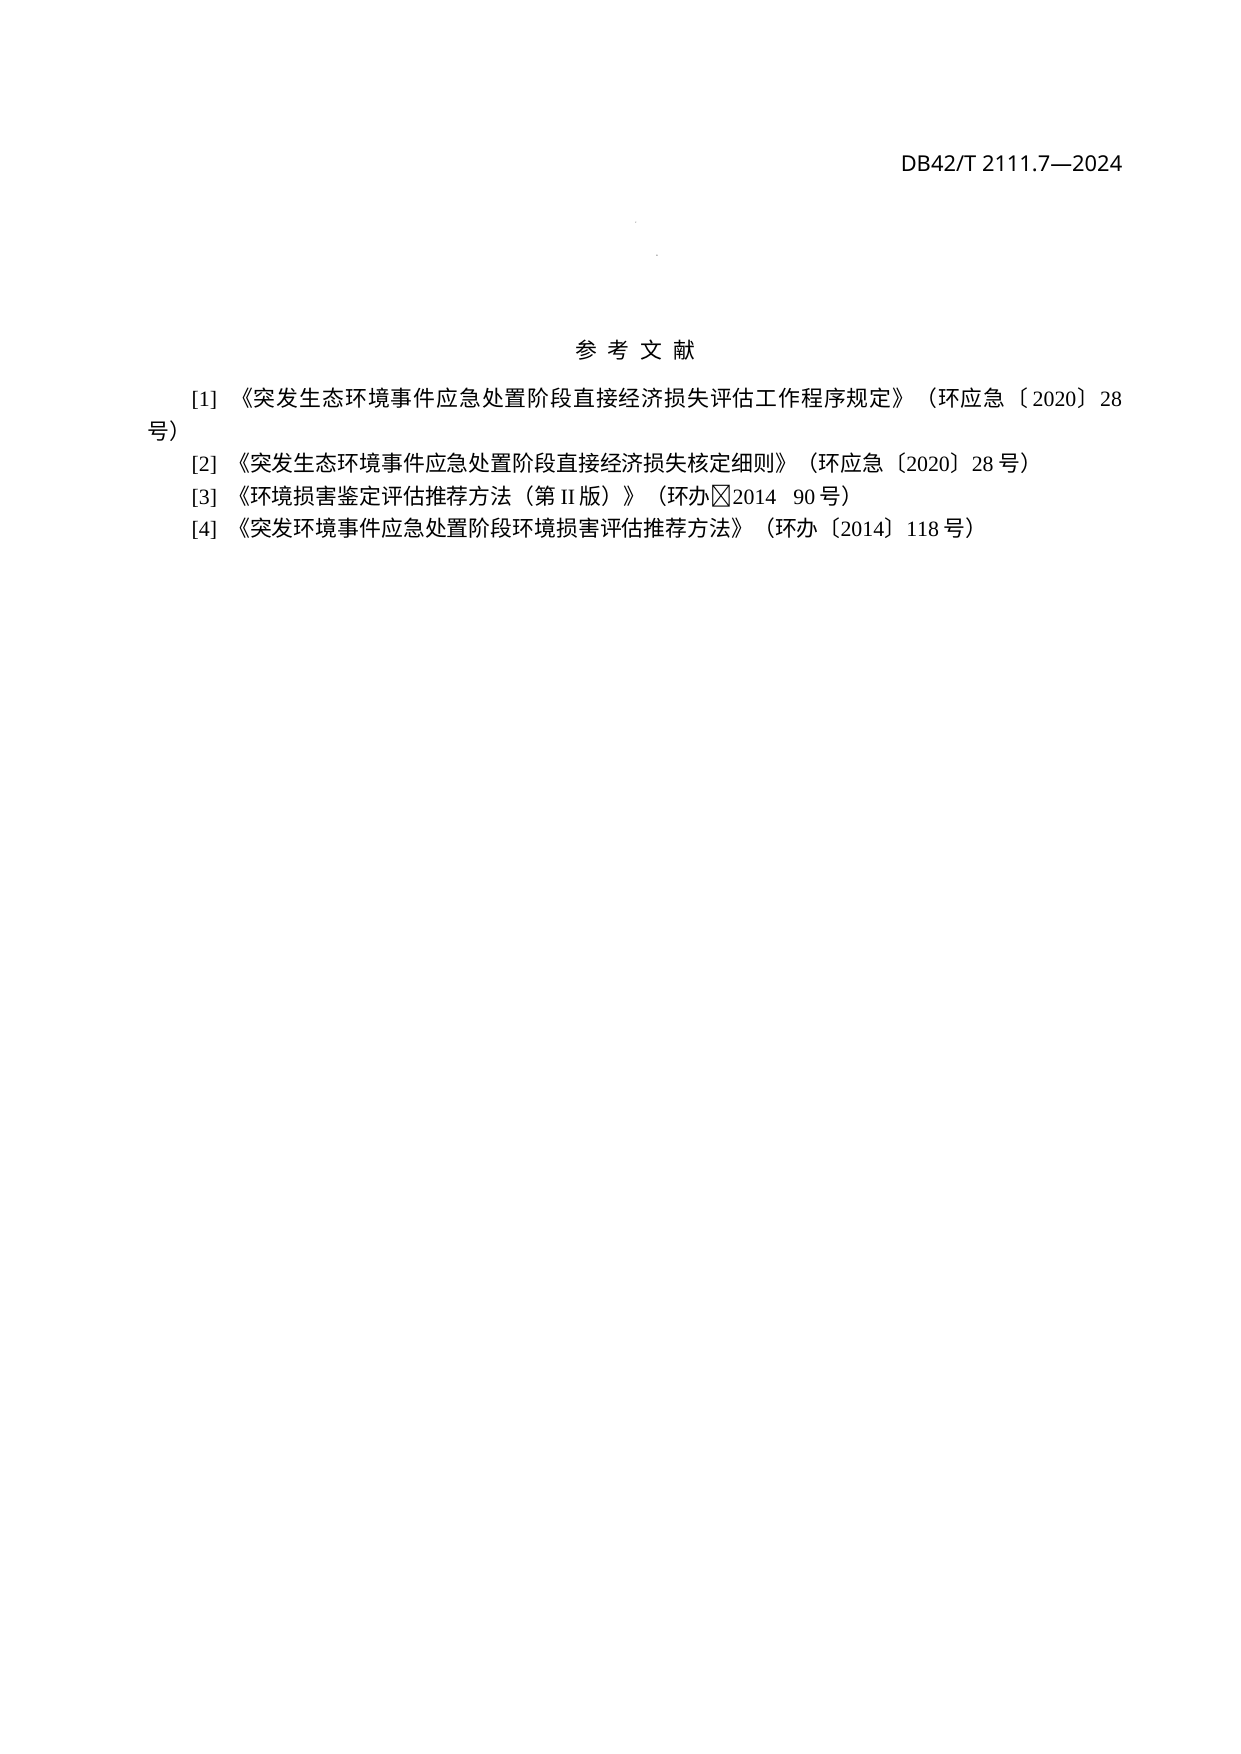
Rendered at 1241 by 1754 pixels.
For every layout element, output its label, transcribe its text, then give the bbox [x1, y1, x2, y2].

text [4] 《突发环境事件应急处置阶段环境损害评估推荐方法》（环办〔2014〕118号） [148, 511, 1122, 543]
text [3] 《环境损害鉴定评估推荐方法（第II版）》（环办201490号） [148, 478, 1122, 511]
text [1] 《突发生态环境事件应急处置阶段直接经济损失评估工作程序规定》（环应急〔2020〕28号） [148, 381, 1122, 446]
text [2] 《突发生态环境事件应急处置阶段直接经济损失核定细则》（环应急〔2020〕28号） [148, 446, 1122, 478]
text 参考文献 [148, 332, 1122, 365]
